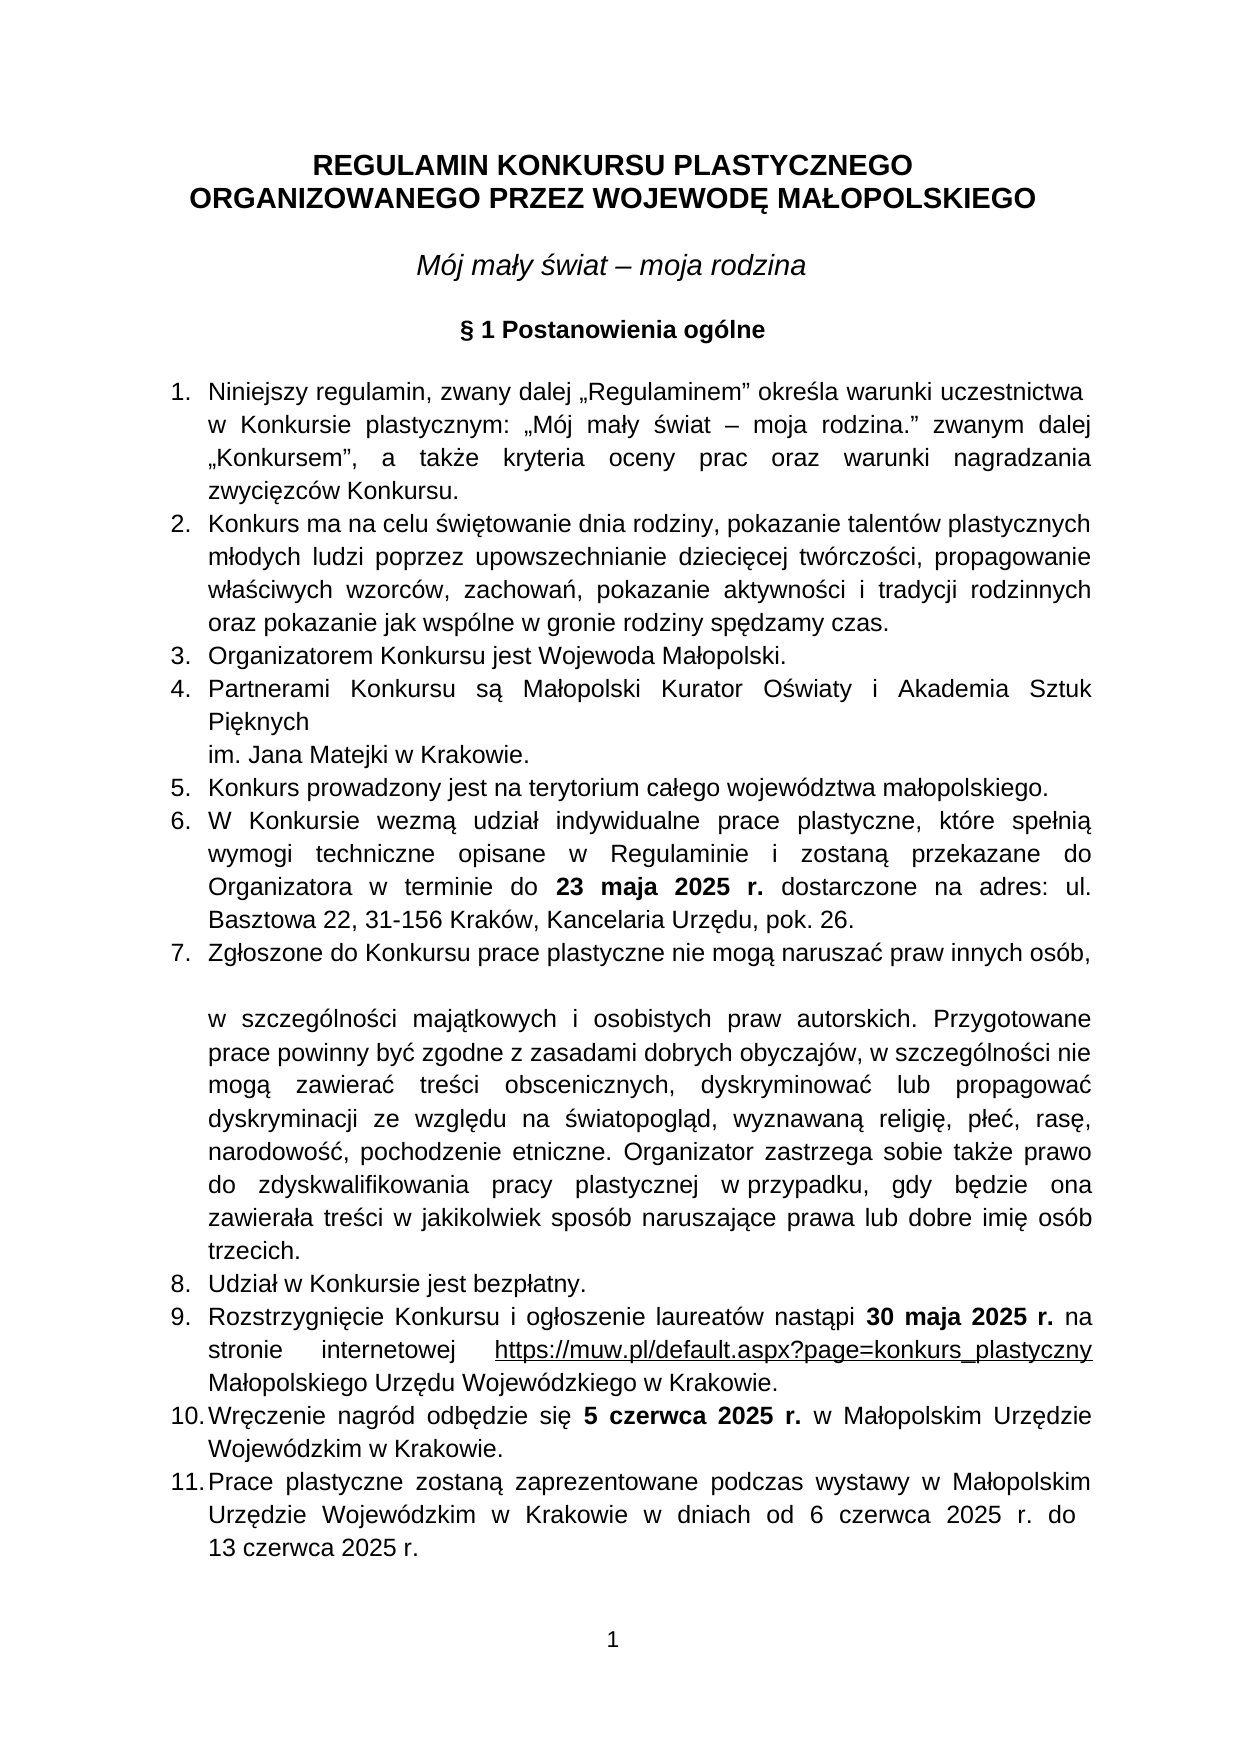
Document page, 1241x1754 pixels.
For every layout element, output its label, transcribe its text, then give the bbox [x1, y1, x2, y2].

list Rozstrzygnięcie Konkursu i ogłoszenie laureatów nastąpi 30 maja 2025 r. na stronie internetowej https://muw.pl/default.aspx?page=konkurs_plastyczny Małopolskiego Urzędu Wojewódzkiego w Krakowie. [170, 1302, 1093, 1396]
text § 1 Postanowienia ogólne [133, 315, 1093, 344]
list Niniejszy regulamin, zwany dalej „Regulaminem” określa warunki uczestnictwa w Konkursie plastycznym: „Mój mały świat – moja rodzina.” zwanym dalej „Konkursem”, a także kryteria oceny prac oraz warunki nagradzania zwycięzców Konkursu. [170, 377, 1093, 505]
text REGULAMIN KONKURSU PLASTYCZNEGO [133, 148, 1093, 181]
list Zgłoszone do Konkursu prace plastyczne nie mogą naruszać praw innych osób, w szczególności majątkowych i osobistych praw autorskich. Przygotowane prace powinny być zgodne z zasadami dobrych obyczajów, w szczególności nie mogą zawierać treści obscenicznych, dyskryminować lub propagować dyskryminacji ze względu na światopogląd, wyznawaną religię, płeć, rasę, narodowość, pochodzenie etniczne. Organizator zastrzega sobie także prawo do zdyskwalifikowania pracy plastycznej w przypadku, gdy będzie ona zawierała treści w jakikolwiek sposób naruszające prawa lub dobre imię osób trzecich. [170, 938, 1093, 1264]
list Udział w Konkursie jest bezpłatny. [170, 1269, 1093, 1297]
list Konkurs prowadzony jest na terytorium całego województwa małopolskiego. [170, 773, 1093, 802]
text ORGANIZOWANEGO PRZEZ WOJEWODĘ MAŁOPOLSKIEGO [133, 181, 1093, 215]
list Wręczenie nagród odbędzie się 5 czerwca 2025 r. w Małopolskim Urzędzie Wojewódzkim w Krakowie. [170, 1401, 1093, 1462]
list Prace plastyczne zostaną zaprezentowane podczas wystawy w Małopolskim Urzędzie Wojewódzkim w Krakowie w dniach od 6 czerwca 2025 r. do 13 czerwca 2025 r. [170, 1467, 1093, 1562]
list Organizatorem Konkursu jest Wojewoda Małopolski. [170, 641, 1093, 670]
list Partnerami Konkursu są Małopolski Kurator Oświaty i Akademia Sztuk Pięknych im. Jana Matejki w Krakowie. [170, 674, 1093, 769]
list Konkurs ma na celu świętowanie dnia rodziny, pokazanie talentów plastycznych młodych ludzi poprzez upowszechnianie dziecięcej twórczości, propagowanie właściwych wzorców, zachowań, pokazanie aktywności i tradycji rodzinnych oraz pokazanie jak wspólne w gronie rodziny spędzamy czas. [170, 509, 1093, 637]
list W Konkursie wezmą udział indywidualne prace plastyczne, które spełnią wymogi techniczne opisane w Regulaminie i zostaną przekazane do Organizatora w terminie do 23 maja 2025 r. dostarczone na adres: ul. Basztowa 22, 31-156 Kraków, Kancelaria Urzędu, pok. 26. [170, 806, 1093, 934]
text Mój mały świat – moja rodzina [133, 248, 1093, 282]
